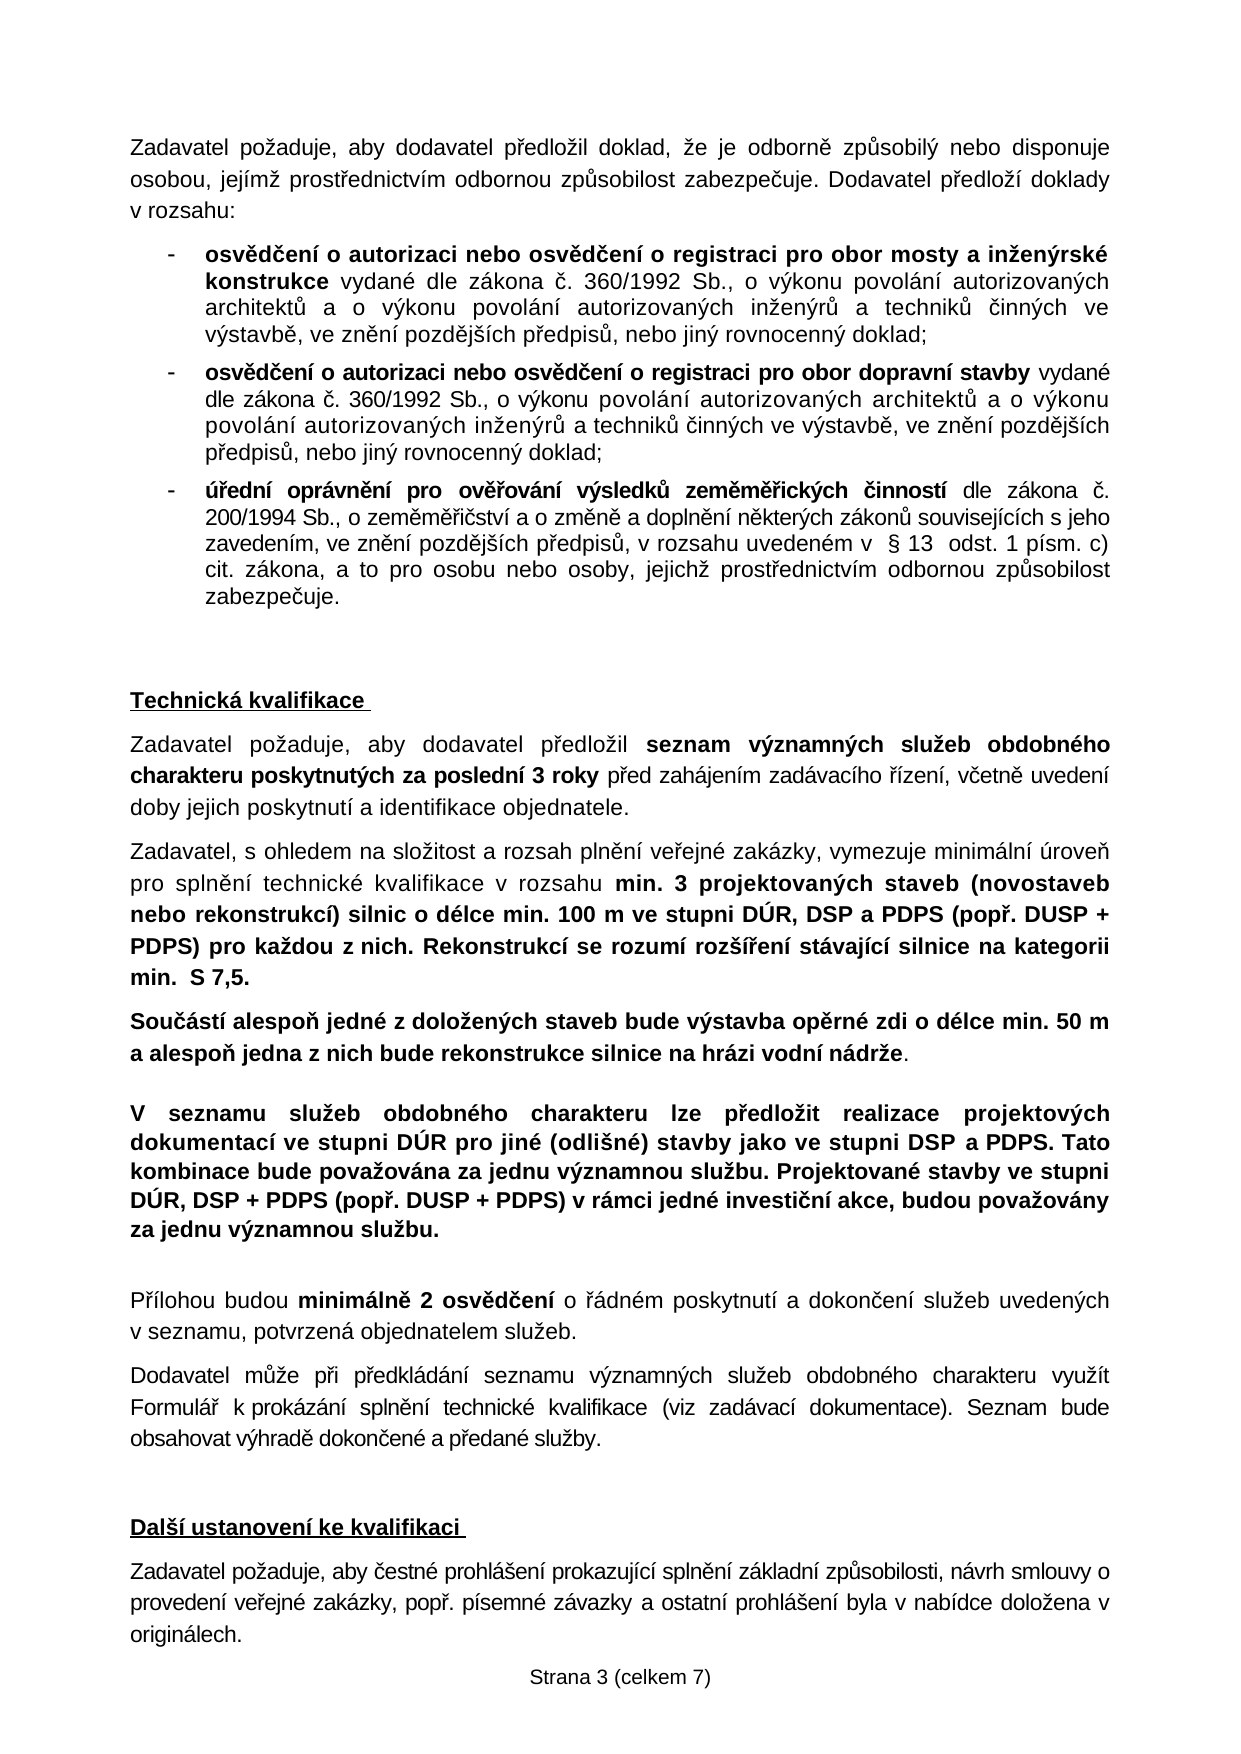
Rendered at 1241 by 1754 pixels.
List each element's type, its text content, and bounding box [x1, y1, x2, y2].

list osvědčení o autorizaci nebo osvědčení o registraci pro obor dopravní stavby vydané dle zákona č. 360/1992 Sb., o výkonu povolání autorizovaných architektů a o výkonu povolání autorizovaných inženýrů a techniků činných ve výstavbě, ve znění pozdějších předpisů, nebo jiný rovnocenný doklad; [167, 359, 1110, 465]
text V seznamu služeb obdobného charakteru lze předložit realizace projektových dokumentací ve stupni DÚR pro jiné (odlišné) stavby jako ve stupni DSP a PDPS. Tato kombinace bude považována za jednu významnou službu. Projektované stavby ve stupni DÚR, DSP + PDPS (popř. DUSP + PDPS) v rámci jedné investiční akce, budou považovány za jednu významnou službu. [130, 1100, 1110, 1243]
text Přílohou budou minimálně 2 osvědčení o řádném poskytnutí a dokončení služeb uvedených v seznamu, potvrzená objednatelem služeb. [130, 1287, 1110, 1344]
text Zadavatel, s ohledem na složitost a rozsah plnění veřejné zakázky, vymezuje minimální úroveň pro splnění technické kvalifikace v rozsahu min. 3 projektovaných staveb (novostaveb nebo rekonstrukcí) silnic o délce min. 100 m ve stupni DÚR, DSP a PDPS (popř. DUSP + PDPS) pro každou z nich. Rekonstrukcí se rozumí rozšíření stávající silnice na kategorii min. S 7,5. [130, 838, 1110, 991]
list Technická kvalifikace [130, 687, 1110, 713]
list úřední oprávnění pro ověřování výsledků zeměměřických činností dle zákona č. 200/1994 Sb., o zeměměřičství a o změně a doplnění některých zákonů souvisejících s jeho zavedením, ve znění pozdějších předpisů, v rozsahu uvedeném v § 13 odst. 1 písm. c) cit. zákona, a to pro osobu nebo osoby, jejichž prostřednictvím odbornou způsobilost zabezpečuje. [167, 477, 1110, 609]
text Dodavatel může při předkládání seznamu významných služeb obdobného charakteru využít Formulář k prokázání splnění technické kvalifikace (viz zadávací dokumentace). Seznam bude obsahovat výhradě dokončené a předané služby. [130, 1362, 1110, 1452]
text Zadavatel požaduje, aby dodavatel předložil seznam významných služeb obdobného charakteru poskytnutých za poslední 3 roky před zahájením zadávacího řízení, včetně uvedení doby jejich poskytnutí a identifikace objednatele. [130, 731, 1110, 820]
text Součástí alespoň jedné z doložených staveb bude výstavba opěrné zdi o délce min. 50 m a alespoň jedna z nich bude rekonstrukce silnice na hrázi vodní nádrže. [130, 1008, 1110, 1066]
text Zadavatel požaduje, aby čestné prohlášení prokazující splnění základní způsobilosti, návrh smlouvy o provedení veřejné zakázky, popř. písemné závazky a ostatní prohlášení byla v nabídce doložena v originálech. [130, 1558, 1110, 1647]
list Další ustanovení ke kvalifikaci [130, 1513, 1110, 1540]
list Zadavatel požaduje, aby dodavatel předložil doklad, že je odborně způsobilý nebo disponuje osobou, jejímž prostřednictvím odbornou způsobilost zabezpečuje. Dodavatel předloží doklady v rozsahu: [130, 134, 1110, 224]
list osvědčení o autorizaci nebo osvědčení o registraci pro obor mosty a inženýrské konstrukce vydané dle zákona č. 360/1992 Sb., o výkonu povolání autorizovaných architektů a o výkonu povolání autorizovaných inženýrů a techniků činných ve výstavbě, ve znění pozdějších předpisů, nebo jiný rovnocenný doklad; [167, 241, 1110, 347]
